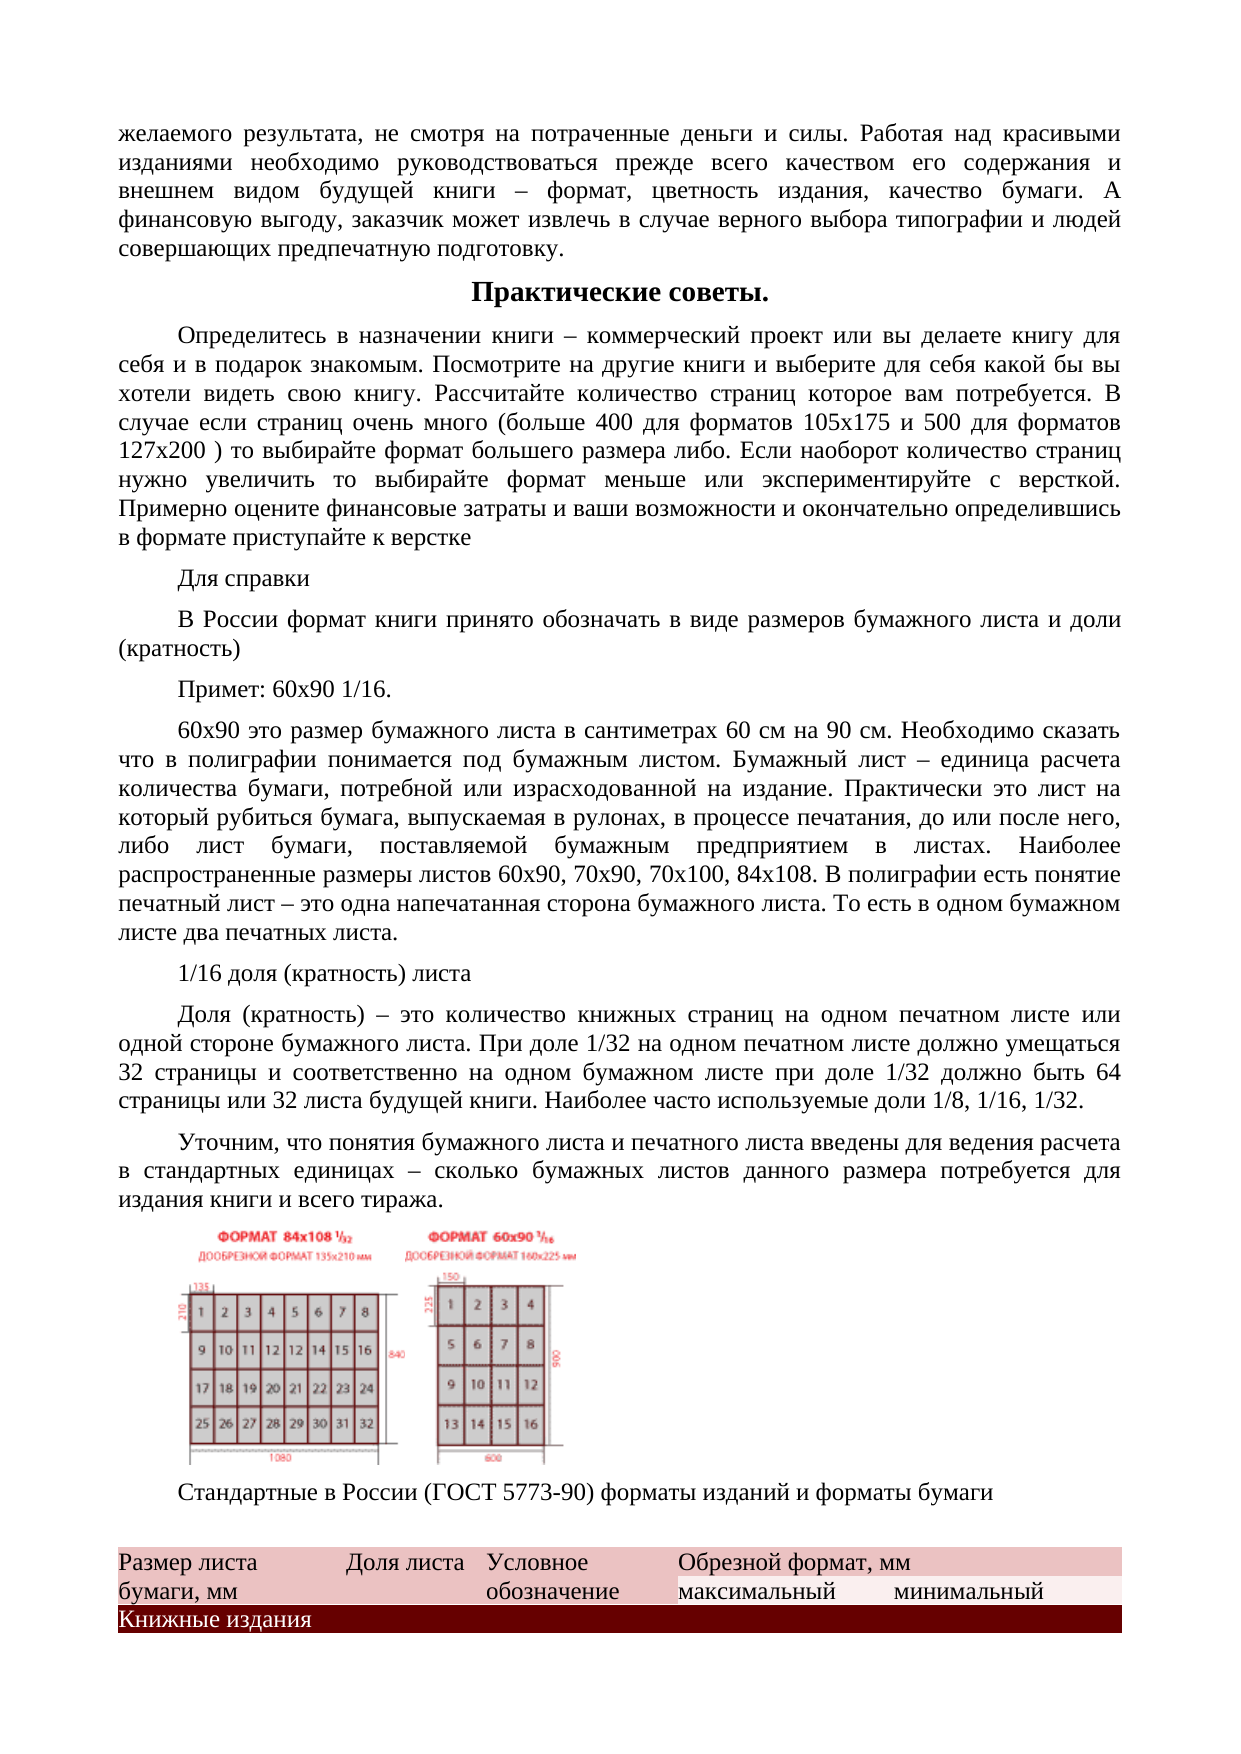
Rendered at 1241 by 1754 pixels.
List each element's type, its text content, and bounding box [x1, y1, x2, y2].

text Уточним, что понятия бумажного листа и печатного листа введены для ведения расчета в стандартных единицах – сколько бумажных листов данного размера потребуется для издания книги и всего тиража. [118, 1127, 1122, 1213]
table_header Условное обозначение [486, 1547, 678, 1604]
table_header Доля листа [346, 1547, 486, 1604]
text Стандартные в России (ГОСТ 5773-90) форматы изданий и форматы бумаги [118, 1477, 1122, 1506]
text 1/16 доля (кратность) листа [118, 958, 1122, 987]
text Для справки [118, 563, 1122, 592]
text Практические советы. [118, 274, 1122, 308]
table_cell Книжные издания [118, 1605, 1122, 1633]
table_cell максимальный [678, 1576, 894, 1604]
table_header Размер листа бумаги, мм [118, 1547, 346, 1604]
table_header Обрезной формат, мм [678, 1547, 1122, 1576]
table_cell минимальный [894, 1576, 1122, 1604]
text Доля (кратность) – это количество книжных страниц на одном печатном листе или одной стороне бумажного листа. При доле 1/32 на одном печатном листе должно умещаться 32 страницы и соответственно на одном бумажном листе при доле 1/32 должно быть 64 страницы или 32 листа будущей книги. Наиболее часто используемые доли 1/8, 1/16, 1/32. [118, 999, 1122, 1114]
text В России формат книги принято обозначать в виде размеров бумажного листа и доли (кратность) [118, 604, 1122, 662]
text Примет: 60х90 1/16. [118, 674, 1122, 703]
text 60х90 это размер бумажного листа в сантиметрах на . Необходимо сказать что в полиграфии понимается под бумажным листом. Бумажный лист – единица расчета количества бумаги, потребной или израсходованной на издание. Практически это лист на который рубиться бумага, выпускаемая в рулонах, в процессе печатания, до или после него, либо лист бумаги, поставляемой бумажным предприятием в листах. Наиболее распространенные размеры листов 60х90, 70х90, 70х100, 84х108. В полиграфии есть понятие печатный лист – это одна напечатанная сторона бумажного листа. То есть в одном бумажном листе два печатных листа. [118, 715, 1122, 945]
picture [177, 1225, 576, 1465]
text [118, 118, 1122, 262]
text Определитесь в назначении книги – коммерческий проект или вы делаете книгу для себя и в подарок знакомым. Посмотрите на другие книги и выберите для себя какой бы вы хотели видеть свою книгу. Рассчитайте количество страниц которое вам потребуется. В случае если страниц очень много (больше 400 для форматов 105х175 и 500 для форматов 127х200 ) то выбирайте формат большего размера либо. Если наоборот количество страниц нужно увеличить то выбирайте формат меньше или экспериментируйте с версткой. Примерно оцените финансовые затраты и ваши возможности и окончательно определившись в формате приступайте к верстке [118, 320, 1122, 550]
